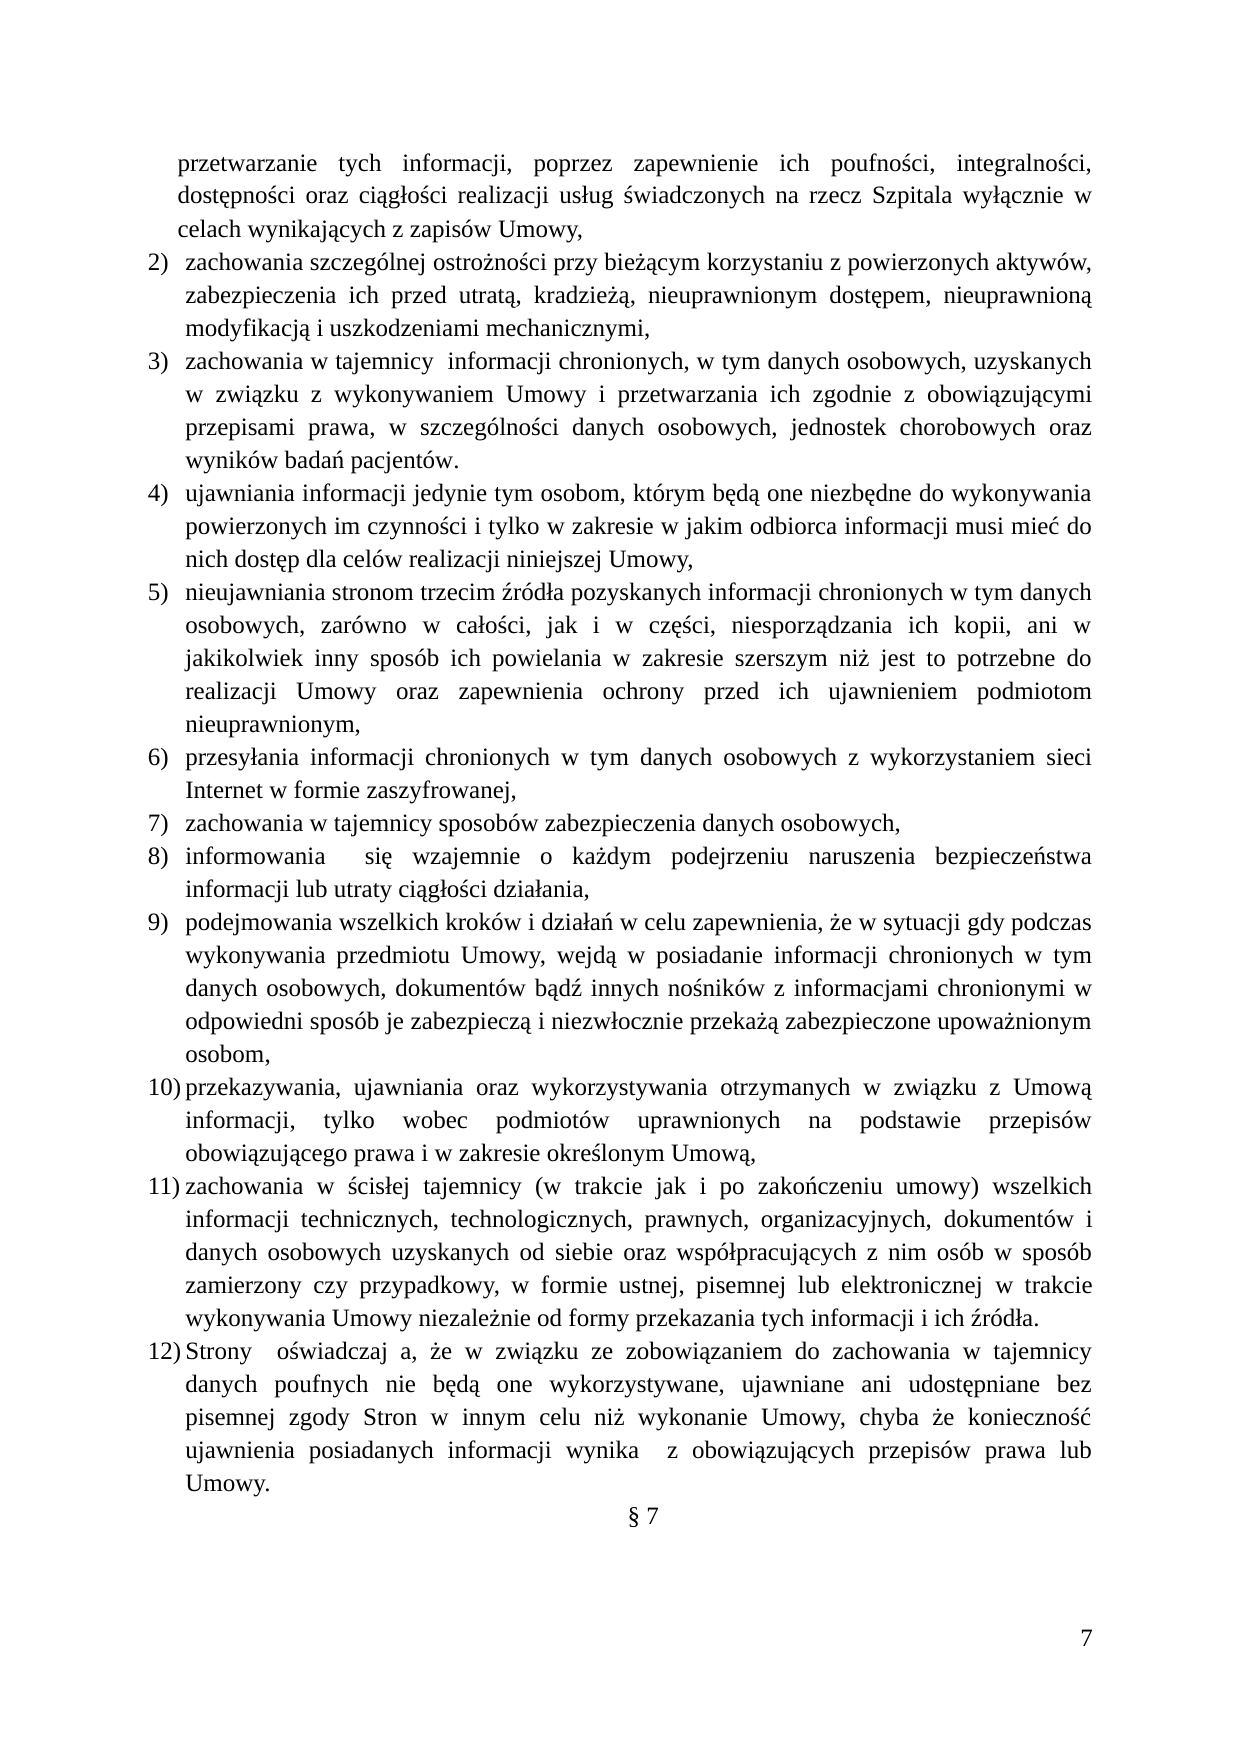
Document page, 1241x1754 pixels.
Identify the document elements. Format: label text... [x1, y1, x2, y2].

list § 7 [193, 1501, 1093, 1530]
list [148, 148, 1093, 242]
list podejmowania wszelkich kroków i działań w celu zapewnienia, że w sytuacji gdy podczas wykonywania przedmiotu Umowy, wejdą w posiadanie informacji chronionych w tym danych osobowych, dokumentów bądź innych nośników z informacjami chronionymi w odpowiedni sposób je zabezpieczą i niezwłocznie przekażą zabezpieczone upoważnionym osobom, [148, 907, 1093, 1068]
list informowania się wzajemnie o każdym podejrzeniu naruszenia bezpieczeństwa informacji lub utraty ciągłości działania, [148, 841, 1093, 903]
list ujawniania informacji jedynie tym osobom, którym będą one niezbędne do wykonywania powierzonych im czynności i tylko w zakresie w jakim odbiorca informacji musi mieć do nich dostęp dla celów realizacji niniejszej Umowy, [148, 478, 1093, 573]
list nieujawniania stronom trzecim źródła pozyskanych informacji chronionych w tym danych osobowych, zarówno w całości, jak i w części, niesporządzania ich kopii, ani w jakikolwiek inny sposób ich powielania w zakresie szerszym niż jest to potrzebne do realizacji Umowy oraz zapewnienia ochrony przed ich ujawnieniem podmiotom nieuprawnionym, [148, 577, 1093, 738]
list przekazywania, ujawniania oraz wykorzystywania otrzymanych w związku z Umową informacji, tylko wobec podmiotów uprawnionych na podstawie przepisów obowiązującego prawa i w zakresie określonym Umową, [148, 1072, 1093, 1167]
list przesyłania informacji chronionych w tym danych osobowych z wykorzystaniem sieci Internet w formie zaszyfrowanej, [148, 742, 1093, 804]
list zachowania w ścisłej tajemnicy (w trakcie jak i po zakończeniu umowy) wszelkich informacji technicznych, technologicznych, prawnych, organizacyjnych, dokumentów i danych osobowych uzyskanych od siebie oraz współpracujących z nim osób w sposób zamierzony czy przypadkowy, w formie ustnej, pisemnej lub elektronicznej w trakcie wykonywania Umowy niezależnie od formy przekazania tych informacji i ich źródła. [148, 1171, 1093, 1332]
list zachowania szczególnej ostrożności przy bieżącym korzystaniu z powierzonych aktywów, zabezpieczenia ich przed utratą, kradzieżą, nieuprawnionym dostępem, nieuprawnioną modyfikacją i uszkodzeniami mechanicznymi, [148, 247, 1093, 341]
list Strony oświadczaj a, że w związku ze zobowiązaniem do zachowania w tajemnicy danych poufnych nie będą one wykorzystywane, ujawniane ani udostępniane bez pisemnej zgody Stron w innym celu niż wykonanie Umowy, chyba że konieczność ujawnienia posiadanych informacji wynika z obowiązujących przepisów prawa lub Umowy. [148, 1336, 1093, 1497]
list zachowania w tajemnicy sposobów zabezpieczenia danych osobowych, [148, 808, 1093, 837]
list zachowania w tajemnicy informacji chronionych, w tym danych osobowych, uzyskanych w związku z wykonywaniem Umowy i przetwarzania ich zgodnie z obowiązującymi przepisami prawa, w szczególności danych osobowych, jednostek chorobowych oraz wyników badań pacjentów. [148, 346, 1093, 473]
